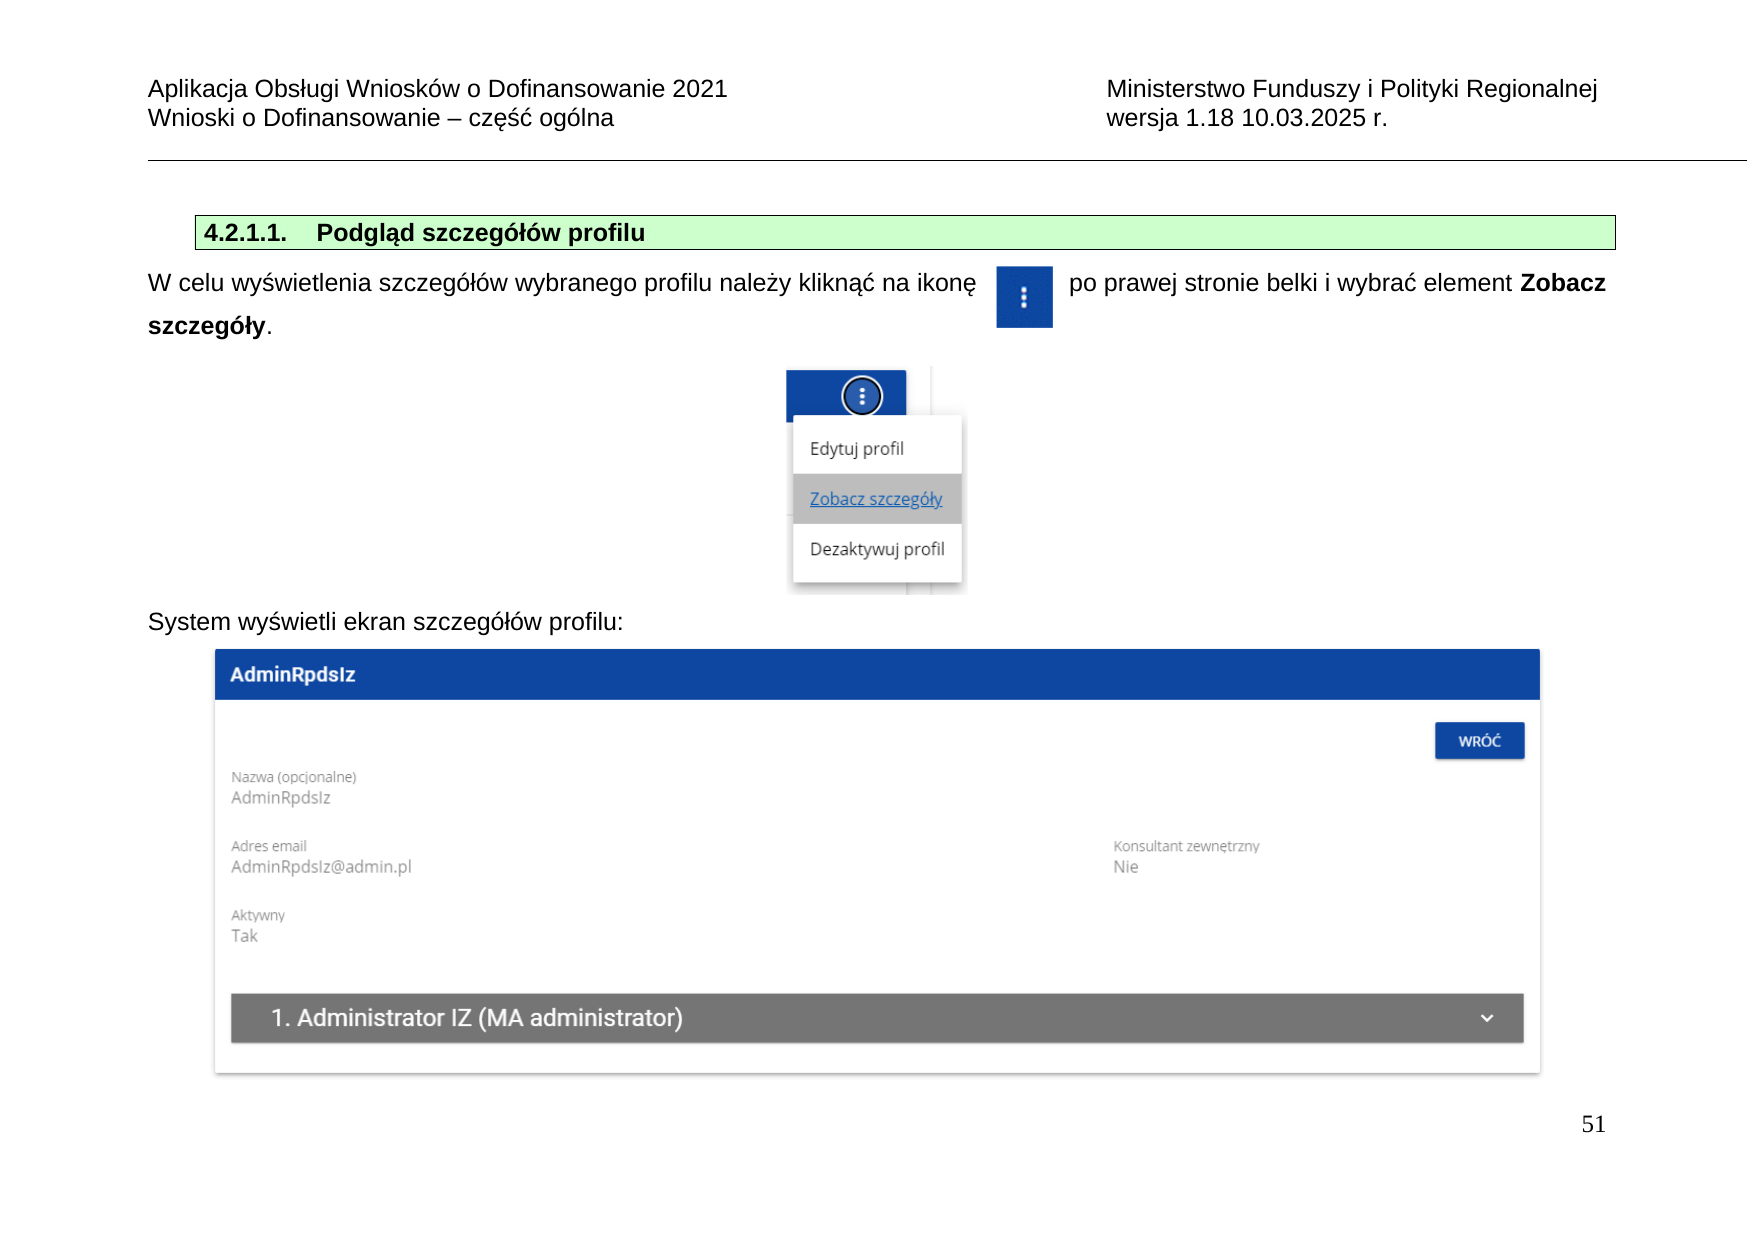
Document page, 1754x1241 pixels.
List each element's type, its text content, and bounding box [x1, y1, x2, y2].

text System wyświetli ekran szczegółów profilu: [148, 607, 1606, 636]
picture [209, 648, 1545, 1080]
subtitle Podgląd szczegółów profilu [196, 216, 1615, 249]
text W celu wyświetlenia szczegółów wybranego profilu należy kliknąć na ikonę po prawej stronie belki i wybrać element Zobacz szczegóły. [148, 268, 1606, 340]
picture [997, 267, 1052, 327]
picture [786, 366, 968, 595]
